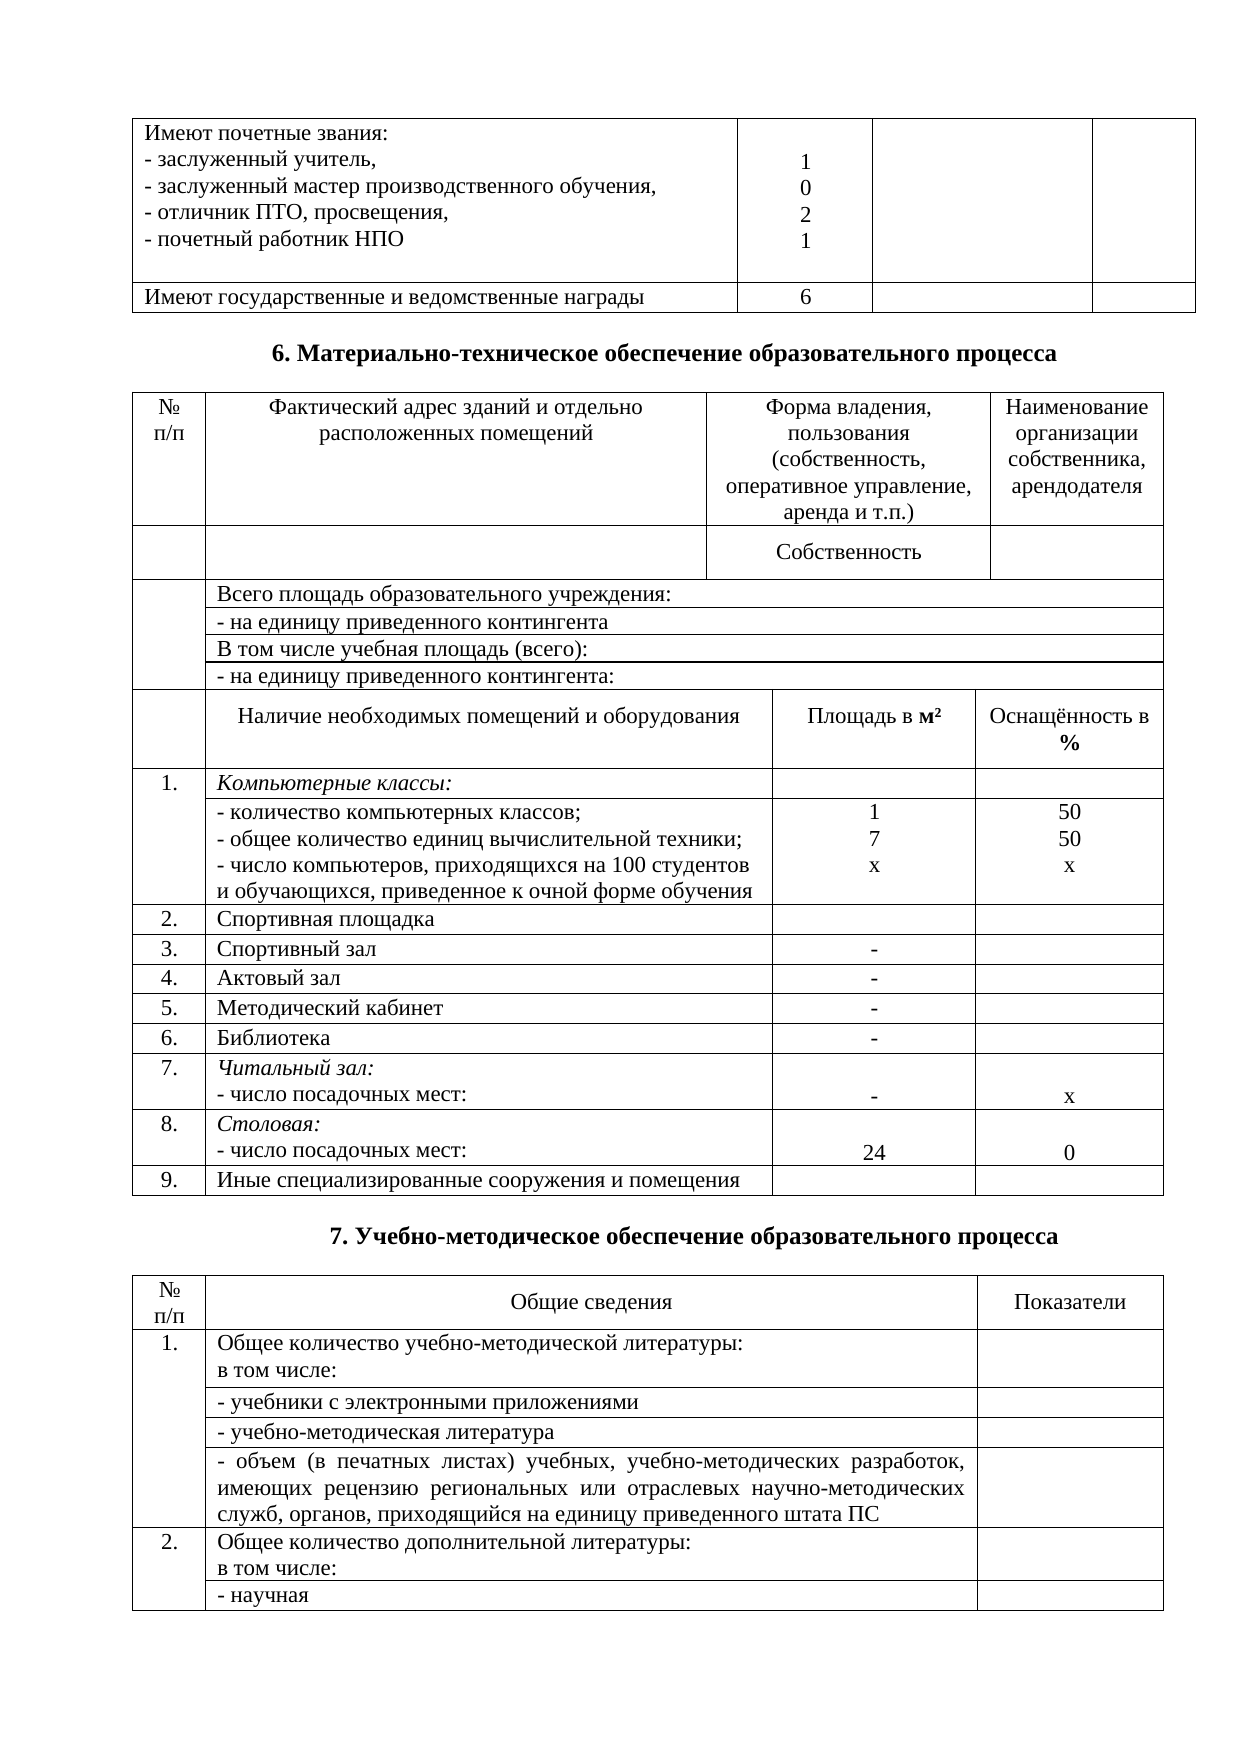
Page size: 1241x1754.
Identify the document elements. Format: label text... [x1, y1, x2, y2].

table_cell - объем (в печатных листах) учебных, учебно-методических разработок, имеющих рецензию региональных или отраслевых научно-методических служб, органов, приходящийся на единицу приведенного штата ПС [206, 1448, 977, 1527]
table_cell 1. [133, 1330, 205, 1527]
table_cell [1093, 283, 1195, 312]
table_cell [976, 935, 1163, 963]
table_header № п/п [133, 1276, 205, 1328]
table_cell - [773, 994, 975, 1023]
table_cell Компьютерные классы: [206, 769, 772, 797]
table_cell Спортивный зал [206, 935, 772, 963]
table_cell 9. [133, 1166, 205, 1195]
table_cell [873, 283, 1092, 312]
table_cell х [976, 1054, 1163, 1109]
table_cell [873, 119, 1092, 282]
table_cell Спортивная площадка [206, 905, 772, 934]
table_cell [1093, 119, 1195, 282]
table_cell Библиотека [206, 1024, 772, 1053]
table_cell - учебно-методическая литература [206, 1418, 977, 1447]
table_cell - научная [206, 1581, 977, 1610]
table_cell Иные специализированные сооружения и помещения [206, 1166, 772, 1195]
table_header Показатели [978, 1276, 1163, 1328]
table_cell - учебники с электронными приложениями [206, 1388, 977, 1417]
table_cell [976, 905, 1163, 934]
table_header Общие сведения [206, 1276, 977, 1328]
table_cell 6. [133, 1024, 205, 1053]
table_cell [978, 1448, 1163, 1527]
table_cell [978, 1418, 1163, 1447]
table_cell В том числе учебная площадь (всего): [206, 635, 1163, 661]
table_cell - на единицу приведенного контингента [206, 608, 1163, 634]
text 6. Материально-техническое обеспечение образовательного процесса [177, 338, 1152, 367]
table_cell 5. [133, 994, 205, 1023]
table_cell Методический кабинет [206, 994, 772, 1023]
table_cell 1 7 х [773, 799, 975, 904]
table_cell [133, 580, 205, 689]
table_cell [978, 1581, 1163, 1610]
table_cell 8. [133, 1110, 205, 1165]
table_cell 4. [133, 965, 205, 993]
table_cell - [773, 1054, 975, 1109]
table_cell [976, 1166, 1163, 1195]
table_cell Актовый зал [206, 965, 772, 993]
table_cell [773, 1166, 975, 1195]
table_cell 2. [133, 1528, 205, 1610]
table_cell - [773, 965, 975, 993]
table_cell 2. [133, 905, 205, 934]
table_cell 50 50 х [976, 799, 1163, 904]
table_cell Имеют государственные и ведомственные награды [133, 283, 737, 312]
table_cell - [773, 935, 975, 963]
table_cell 24 [773, 1110, 975, 1165]
table_cell 3. [133, 935, 205, 963]
table_cell [133, 526, 205, 579]
table_cell - [773, 1024, 975, 1053]
table_cell [976, 994, 1163, 1023]
table_cell 0 [976, 1110, 1163, 1165]
table_cell [773, 905, 975, 934]
table_cell [133, 690, 205, 768]
table_cell [978, 1388, 1163, 1417]
table_cell Читальный зал: - число посадочных мест: [206, 1054, 772, 1109]
table_cell Всего площадь образовательного учреждения: [206, 580, 1163, 607]
table_cell Оснащённость в % [976, 690, 1163, 768]
table_cell [991, 526, 1163, 579]
table_header Наименование организации собственника, арендодателя [991, 393, 1163, 524]
table_cell Имеют почетные звания: - заслуженный учитель, - заслуженный мастер производственного обучения, - отличник ПТО, просвещения, - почетный работник НПО [133, 119, 737, 282]
table_cell 1. [133, 769, 205, 904]
table_cell [773, 769, 975, 797]
table_cell Площадь в м² [773, 690, 975, 768]
table_header Форма владения, пользования (собственность, оперативное управление, аренда и т.п.) [707, 393, 990, 524]
table_cell [978, 1330, 1163, 1387]
text 7. Учебно-методическое обеспечение образовательного процесса [236, 1221, 1152, 1250]
table_cell - количество компьютерных классов; - общее количество единиц вычислительной техники; - число компьютеров, приходящихся на 100 студентов и обучающихся, приведенное к очной форме обучения [206, 799, 772, 904]
table_header № п/п [133, 393, 205, 524]
table_cell 1 0 2 1 [738, 119, 872, 282]
table_cell [206, 526, 706, 579]
table_cell Столовая: - число посадочных мест: [206, 1110, 772, 1165]
table_cell Общее количество дополнительной литературы: в том числе: [206, 1528, 977, 1580]
table_cell - на единицу приведенного контингента: [206, 663, 1163, 689]
table_cell 6 [738, 283, 872, 312]
table_cell [978, 1528, 1163, 1580]
table_header Фактический адрес зданий и отдельно расположенных помещений [206, 393, 706, 524]
table_cell [976, 965, 1163, 993]
table_cell 7. [133, 1054, 205, 1109]
table_cell [976, 1024, 1163, 1053]
table_cell Собственность [707, 526, 990, 579]
table_cell [976, 769, 1163, 797]
table_cell Общее количество учебно-методической литературы: в том числе: [206, 1330, 977, 1387]
table_cell Наличие необходимых помещений и оборудования [206, 690, 772, 768]
